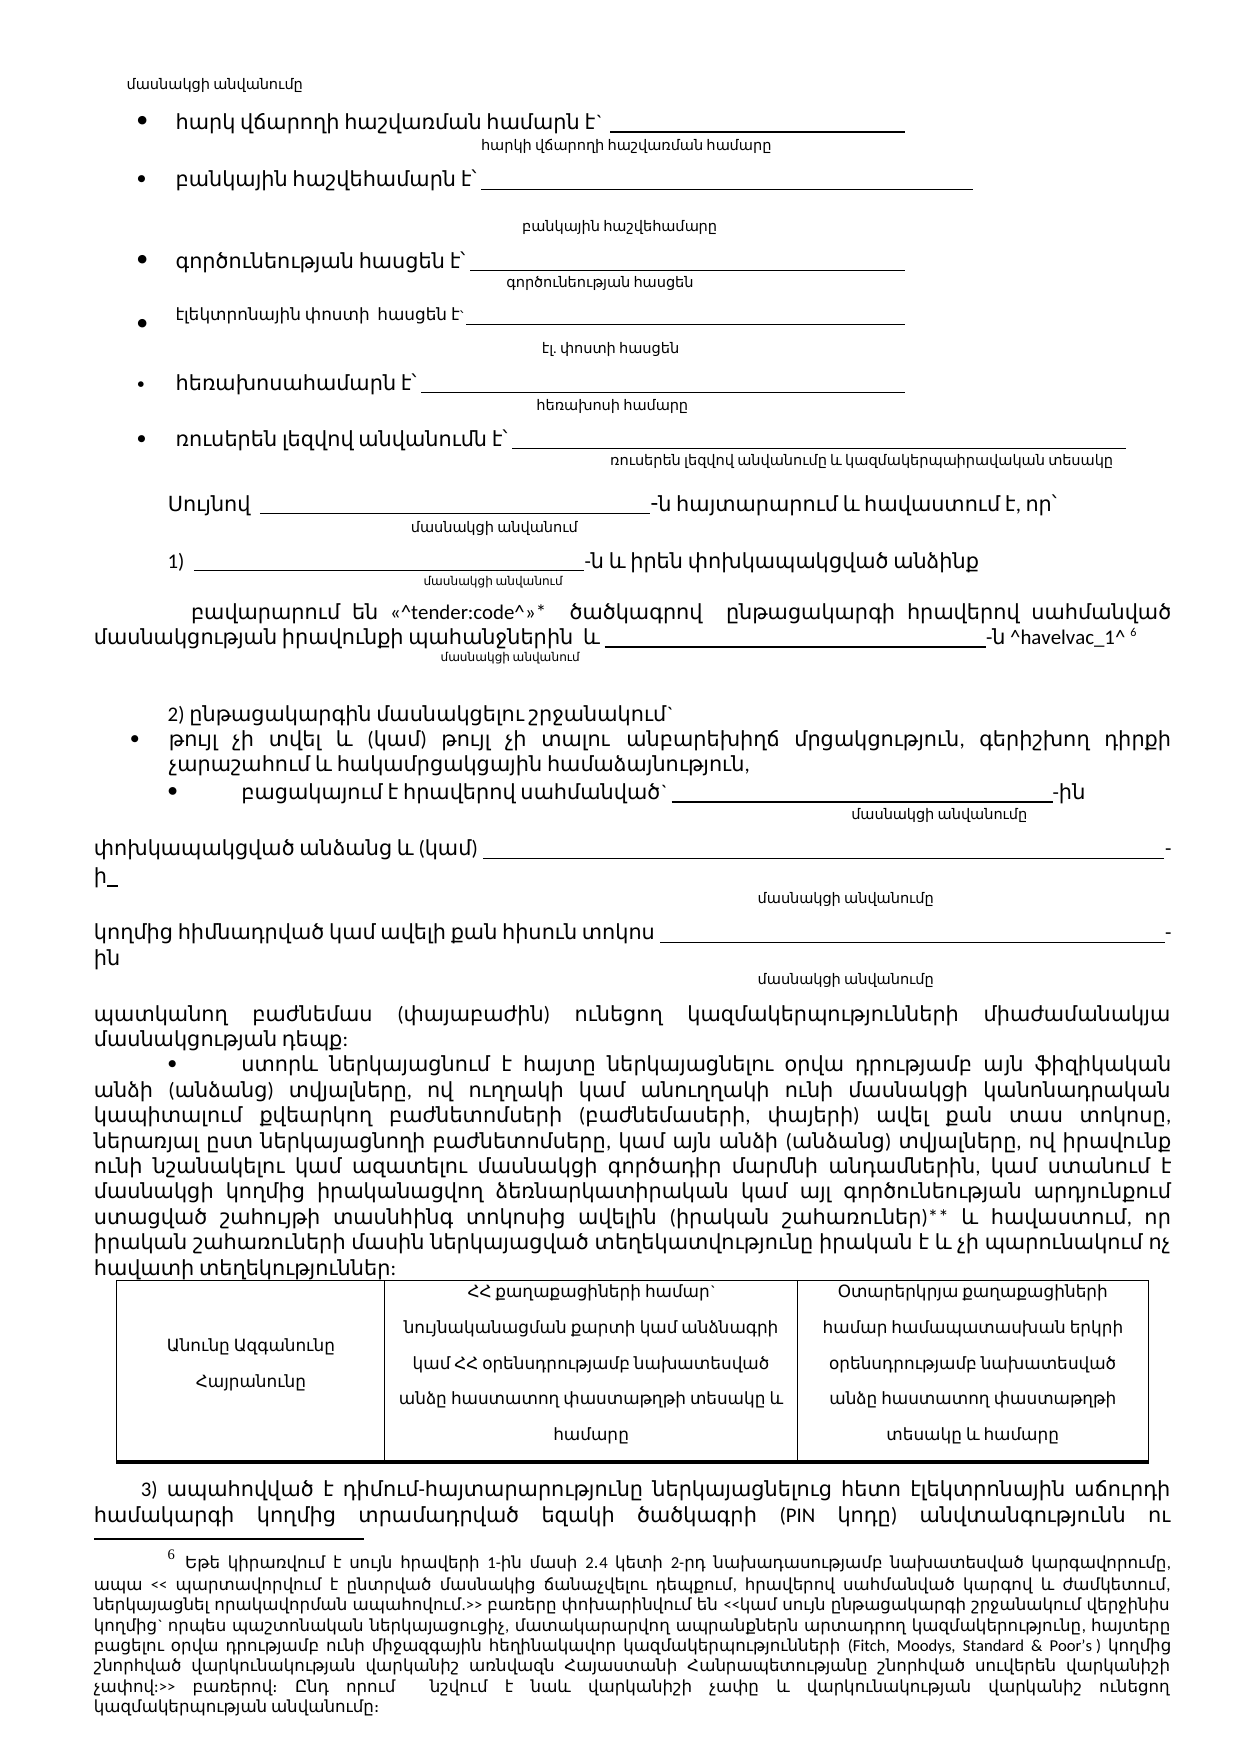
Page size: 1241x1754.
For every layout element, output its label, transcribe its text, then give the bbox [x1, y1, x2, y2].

list էլեկտրոնային փոստի հասցեն է՝ [138, 304, 1171, 340]
list ստորև ներկայացնում է հայտը ներկայացնելու օրվա դրությամբ այն ֆիզիկական անձի (անձանց) տվյալները, ով ուղղակի կամ անուղղակի ունի մասնակցի կանոնադրական կապիտալում քվեարկող բաժնետոմսերի (բաժնեմասերի, փայերի) ավել քան տաս տոկոսը, ներառյալ ըստ ներկայացնողի բաժնետոմսերը, կամ այն անձի (անձանց) տվյալները, ով իրավունք ունի նշանակելու կամ ազատելու մասնակցի գործադիր մարմնի անդամներին, կամ ստանում է մասնակցի կողմից իրականացվող ձեռնարկատիրական կամ այլ գործունեության արդյունքում ստացված շահույթի տասնհինգ տոկոսից ավելին (իրական շահառուներ)** և հավաստում, որ իրական շահառուների մասին ներկայացված տեղեկատվությունը իրական է և չի պարունակում ոչ հավատի տեղեկություններ: [94, 1052, 1171, 1280]
text բավարարում են «^tender:code^»* ծածկագրով ընթացակարգի հրավերով սահմանված մասնակցության իրավունքի պահանջներին և -ն ^havelvac_1^ [94, 599, 1171, 650]
text փոխկապակցված անձանց և (կամ) -ի [94, 836, 1171, 889]
list հարկ վճարողի հաշվառման համարն է` [138, 106, 1171, 136]
text հեռախոսի համարը [462, 396, 1171, 426]
list թույլ չի տվել և (կամ) թույլ չի տալու անբարեխիղճ մրցակցություն, գերիշխող դիրքի չարաշահում և հակամրցակցային համաձայնություն, [131, 726, 1171, 777]
table_header Անունը Ազգանունը Հայրանունը [117, 1281, 384, 1459]
list հեռախոսահամարն է՝ [138, 370, 1171, 396]
text էլ. փոստի հասցեն [94, 340, 1171, 370]
text 1) -ն և իրեն փոխկապակցված անձինք [94, 548, 1171, 574]
text հարկի վճարողի հաշվառման համարը [94, 136, 1171, 167]
list բանկային հաշվեհամարն է՝ [138, 167, 1171, 217]
text մասնակցի անվանումը [94, 805, 1171, 836]
text 2) ընթացակարգին մասնակցելու շրջանակում` [94, 701, 1171, 726]
text կողմից հիմնադրված կամ ավելի քան հիսուն տոկոս -ին [94, 919, 1171, 970]
table_header ՀՀ քաղաքացիների համար` նույնականացման քարտի կամ անձնագրի կամ ՀՀ օրենսդրությամբ նախատեսված անձը հաստատող փաստաթղթի տեսակը և համարը [385, 1281, 797, 1459]
list բացակայում է հրավերով սահմանված` -ին [94, 777, 1171, 805]
list ռուսերեն լեզվով անվանումն է՝ [138, 426, 1171, 452]
text մասնակցի անվանումը [94, 970, 1171, 1001]
text գործունեության հասցեն [94, 273, 1171, 304]
list գործունեության հասցեն է՝ [138, 248, 1171, 273]
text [94, 1476, 1171, 1527]
text մասնակցի անվանումը [94, 75, 1171, 106]
text ռուսերեն լեզվով անվանումը և կազմակերպաիրավական տեսակը [536, 452, 1171, 482]
table_header Օտարերկրյա քաղաքացիների համար համապատասխան երկրի օրենսդրությամբ նախատեսված անձը հաստատող փաստաթղթի տեսակը և համարը [798, 1281, 1148, 1459]
text Սույնով -ն հայտարարում և հավաստում է, որ՝ [94, 487, 1171, 518]
text մասնակցի անվանում [94, 574, 1171, 599]
text մասնակցի անվանումը [94, 889, 1171, 919]
text մասնակցի անվանում [94, 650, 1171, 675]
text բանկային հաշվեհամարը [94, 217, 1171, 248]
text մասնակցի անվանում [94, 518, 1171, 548]
text պատկանող բաժնեմաս (փայաբաժին) ունեցող կազմակերպությունների միաժամանակյա մասնակցության դեպք: [94, 1001, 1171, 1052]
